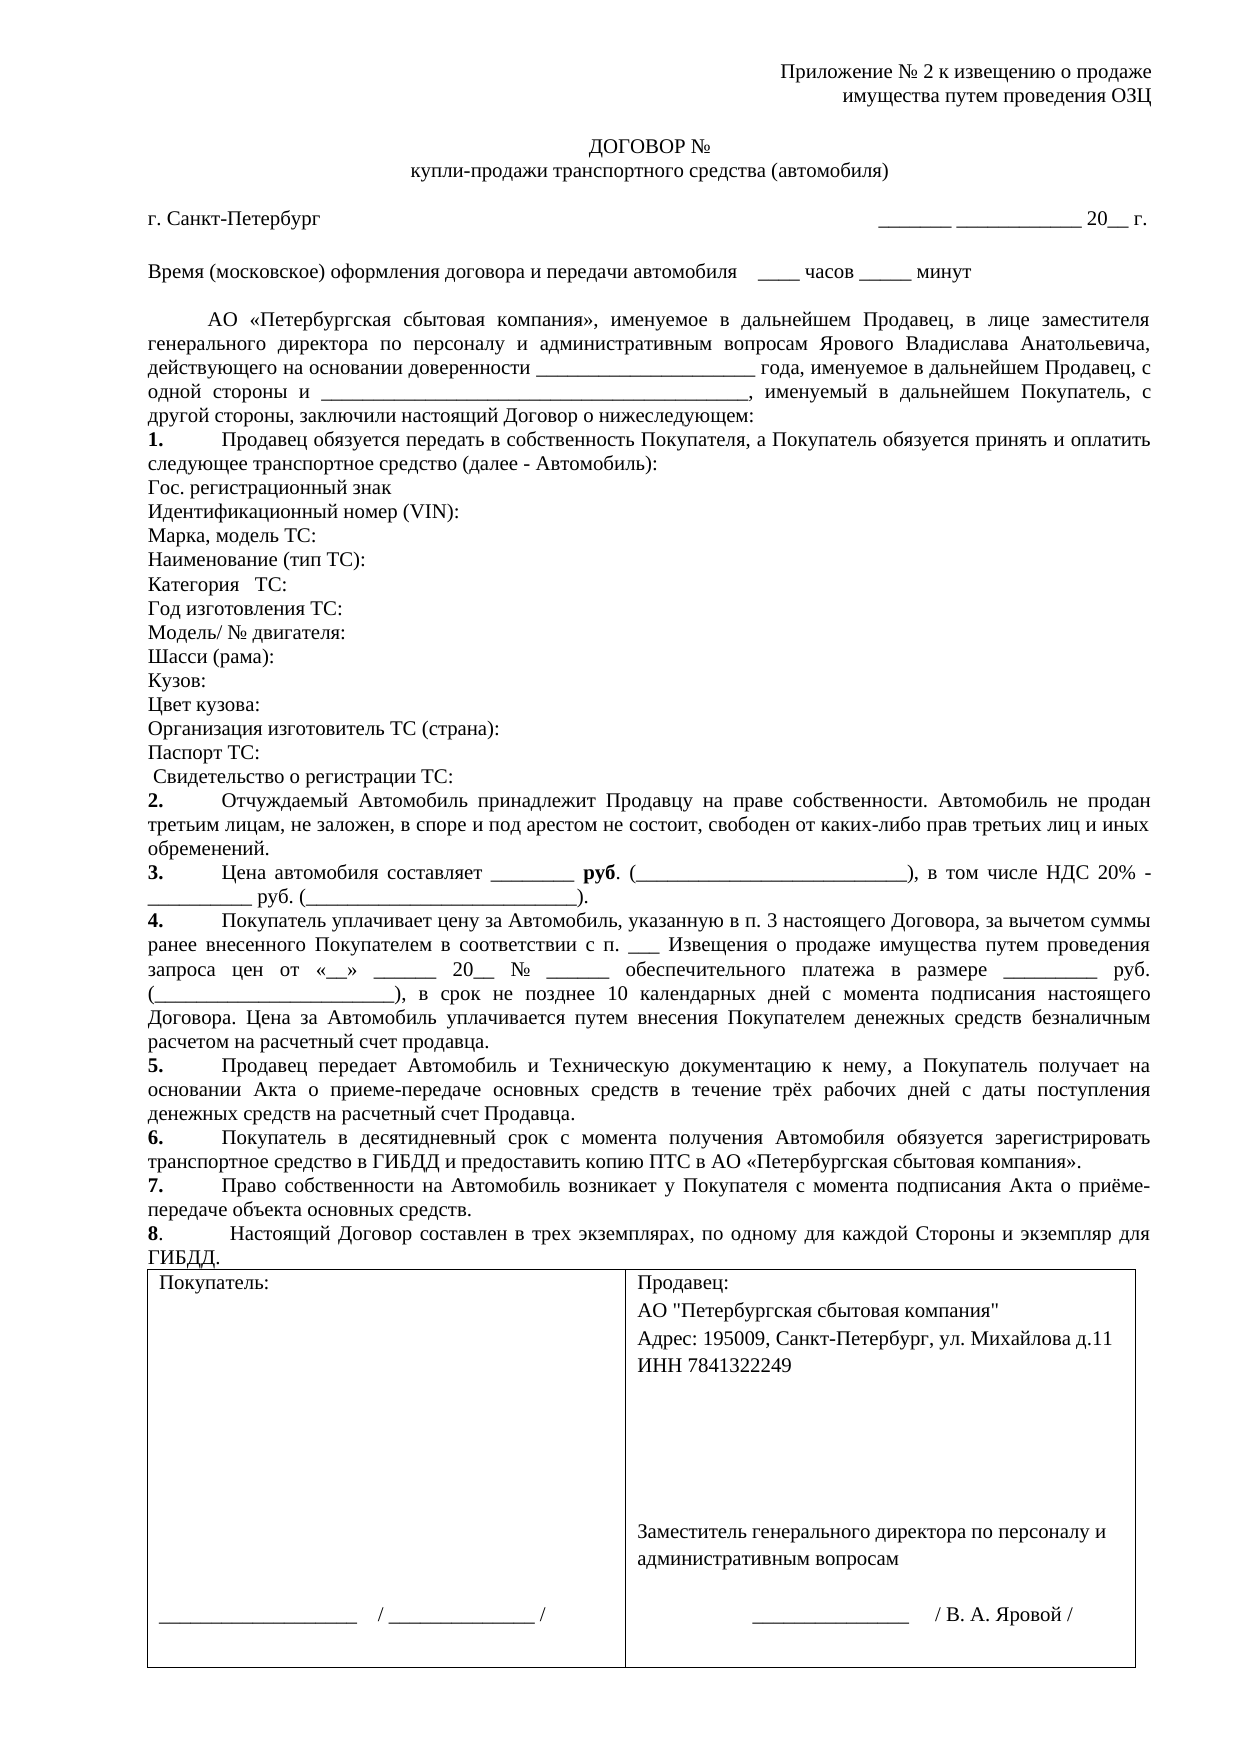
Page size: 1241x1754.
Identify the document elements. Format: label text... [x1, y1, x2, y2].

list Цена автомобиля составляет ________ руб. (__________________________), в том числе НДС 20% - __________ руб. (__________________________). [148, 860, 1152, 908]
text АО «Петербургская сбытовая компания», именуемое в дальнейшем Продавец, в лице заместителя генерального директора по персоналу и административным вопросам Ярового Владислава Анатольевича, действующего на основании доверенности _____________________ года, именуемое в дальнейшем Продавец, с одной стороны и _________________________________________, именуемый в дальнейшем Покупатель, с другой стороны, заключили настоящий Договор о нижеследующем: [148, 307, 1152, 427]
text Год изготовления ТС: [148, 596, 1152, 619]
list Продавец обязуется передать в собственность Покупателя, а Покупатель обязуется принять и оплатить следующее транспортное средство (далее - Автомобиль): [148, 427, 1152, 475]
text Паспорт ТС: [148, 740, 1152, 764]
text Гос. регистрационный знак [148, 475, 1152, 499]
text Цвет кузова: [148, 692, 1152, 716]
text Модель/ № двигателя: [148, 619, 1152, 644]
text Свидетельство о регистрации ТС: [148, 764, 1152, 788]
text Наименование (тип ТС): [148, 547, 1152, 571]
text Категория ТС: [148, 571, 1152, 596]
text Шасси (рама): [148, 644, 1152, 668]
table_header Покупатель: ___________________ / ______________ / [148, 1270, 625, 1667]
text г. Санкт-Петербург _______ ____________ 20__ г. [148, 206, 1152, 230]
list Покупатель уплачивает цену за Автомобиль, указанную в п. 3 настоящего Договора, за вычетом суммы ранее внесенного Покупателем в соответствии с п. ___ Извещения о продаже имущества путем проведения запроса цен от «__» ______ 20__ № ______ обеспечительного платежа в размере _________ руб. (_______________________), в срок не позднее 10 календарных дней с момента подписания настоящего Договора. Цена за Автомобиль уплачивается путем внесения Покупателем денежных средств безналичным расчетом на расчетный счет продавца. [148, 908, 1152, 1053]
text Марка, модель ТС: [148, 523, 1152, 547]
table_header Продавец: АО "Петербургская сбытовая компания" Адрес: 195009, Санкт-Петербург, ул. Михайлова д.11 ИНН 7841322249 Заместитель генерального директора по персоналу и административным вопросам _______________ / В. А. Яровой / [626, 1270, 1135, 1667]
list Покупатель в десятидневный срок с момента получения Автомобиля обязуется зарегистрировать транспортное средство в ГИБДД и предоставить копию ПТС в АО «Петербургская сбытовая компания». [148, 1125, 1152, 1173]
text ДОГОВОР № [148, 134, 1152, 158]
list Продавец передает Автомобиль и Техническую документацию к нему, а Покупатель получает на основании Акта о приеме-передаче основных средств в течение трёх рабочих дней с даты поступления денежных средств на расчетный счет Продавца. [148, 1053, 1152, 1125]
text Время (московское) оформления договора и передачи автомобиля ____ часов _____ минут [148, 259, 1152, 283]
list Право собственности на Автомобиль возникает у Покупателя с момента подписания Акта о приёме-передаче объекта основных средств. [148, 1173, 1152, 1221]
text Идентификационный номер (VIN): [148, 499, 1152, 523]
text Кузов: [148, 668, 1152, 692]
text 8. Настоящий Договор составлен в трех экземплярах, по одному для каждой Стороны и экземпляр для ГИБДД. [148, 1221, 1152, 1269]
text Приложение № 2 к извещению о продаже имущества путем проведения ОЗЦ [148, 59, 1152, 107]
list Отчуждаемый Автомобиль принадлежит Продавцу на праве собственности. Автомобиль не продан третьим лицам, не заложен, в споре и под арестом не состоит, свободен от каких-либо прав третьих лиц и иных обременений. [148, 788, 1152, 860]
text Организация изготовитель ТС (страна): [148, 716, 1152, 740]
text купли-продажи транспортного средства (автомобиля) [148, 158, 1152, 182]
